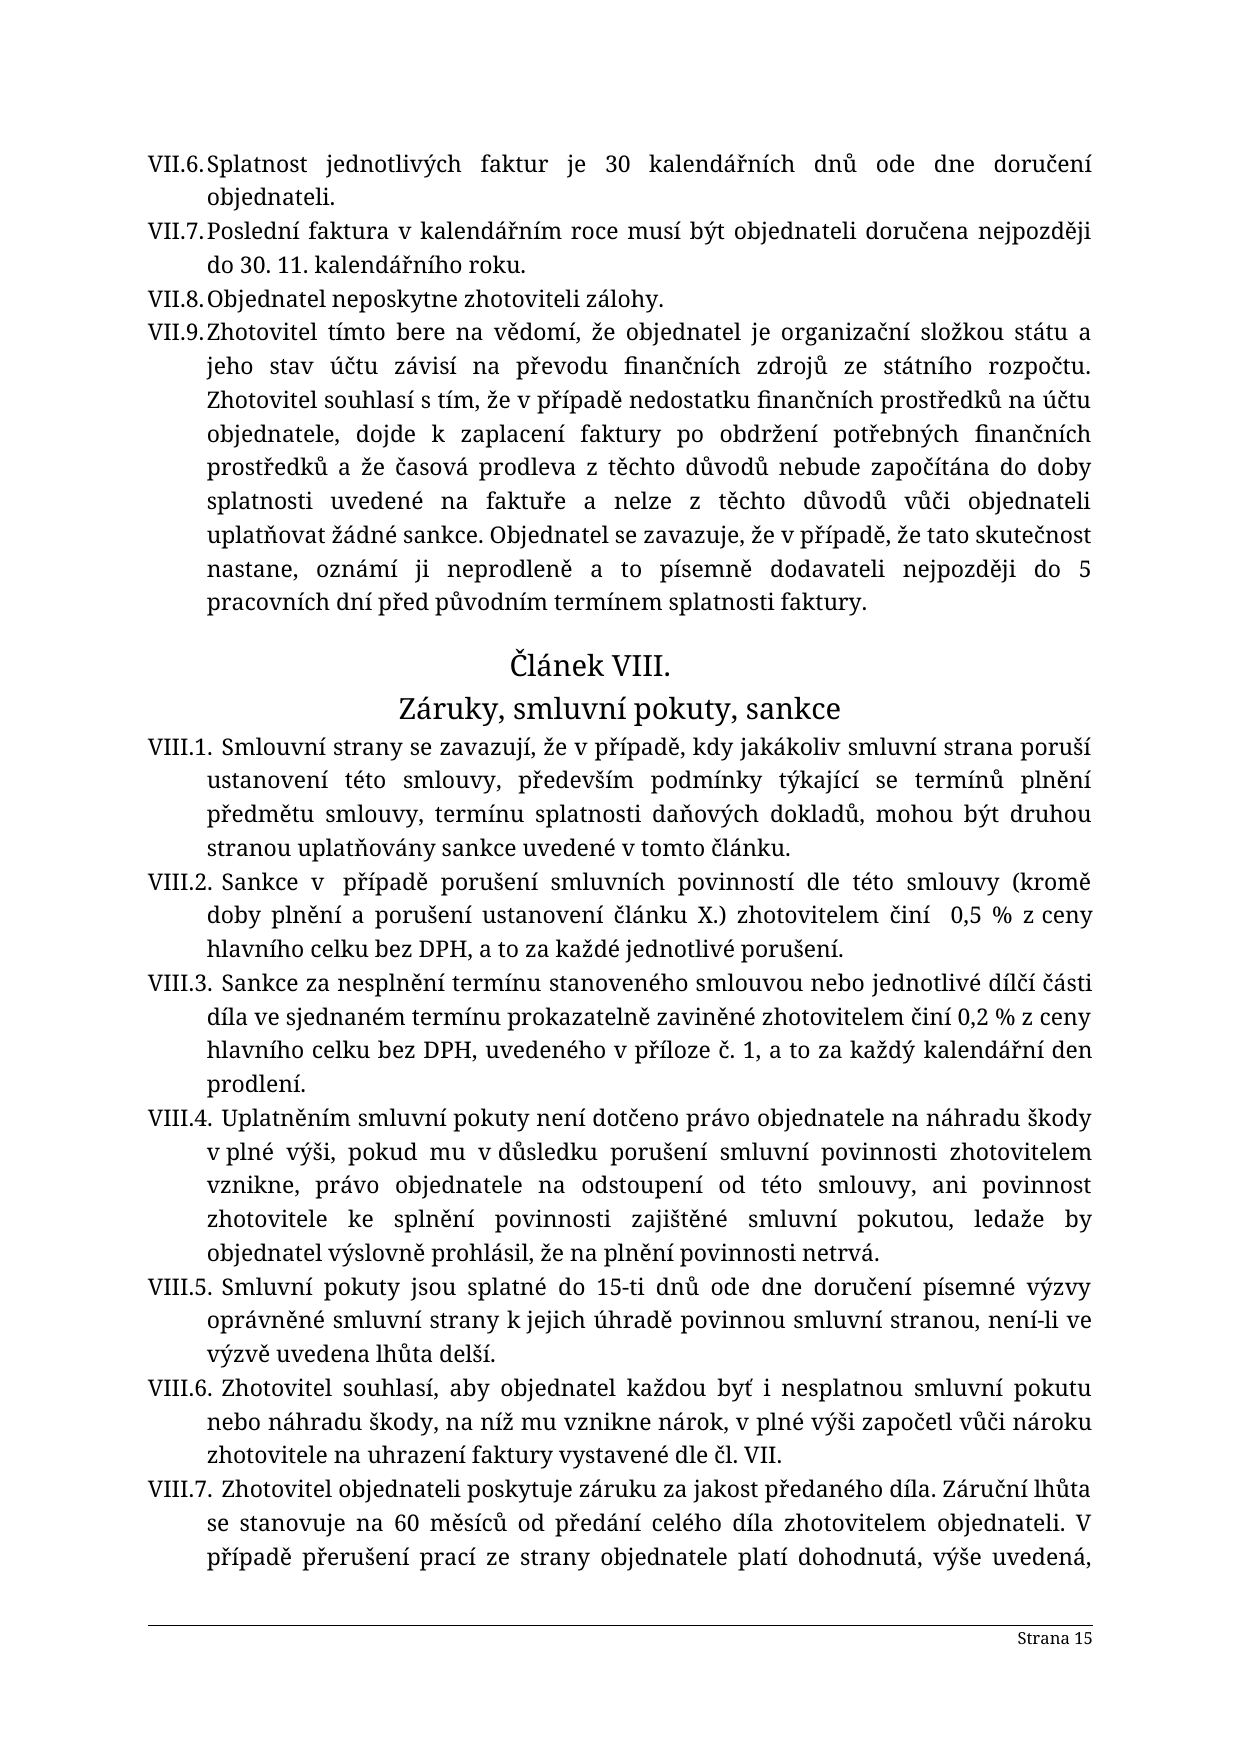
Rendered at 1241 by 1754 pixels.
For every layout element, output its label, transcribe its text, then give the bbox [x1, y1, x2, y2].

list Poslední faktura v kalendářním roce musí být objednateli doručena nejpozději do 30. 11. kalendářního roku. [148, 215, 1093, 280]
list Smlouvní strany se zavazují, že v případě, kdy jakákoliv smluvní strana poruší ustanovení této smlouvy, především podmínky týkající se termínů plnění předmětu smlouvy, termínu splatnosti daňových dokladů, mohou být druhou stranou uplatňovány sankce uvedené v tomto článku. [148, 731, 1093, 863]
list Splatnost jednotlivých faktur je 30 kalendářních dnů ode dne doručení objednateli. [148, 148, 1093, 213]
list Zhotovitel tímto bere na vědomí, že objednatel je organizační složkou státu a jeho stav účtu závisí na převodu finančních zdrojů ze státního rozpočtu. Zhotovitel souhlasí s tím, že v případě nedostatku finančních prostředků na účtu objednatele, dojde k zaplacení faktury po obdržení potřebných finančních prostředků a že časová prodleva z těchto důvodů nebude započítána do doby splatnosti uvedené na faktuře a nelze z těchto důvodů vůči objednateli uplatňovat žádné sankce. Objednatel se zavazuje, že v případě, že tato skutečnost nastane, oznámí ji neprodleně a to písemně dodavateli nejpozději do 5 pracovních dní před původním termínem splatnosti faktury. [148, 316, 1093, 618]
subtitle Záruky, smluvní pokuty, sankce [148, 645, 1093, 728]
list Uplatněním smluvní pokuty není dotčeno právo objednatele na náhradu škody v plné výši, pokud mu v důsledku porušení smluvní povinnosti zhotovitelem vznikne, právo objednatele na odstoupení od této smlouvy, ani povinnost zhotovitele ke splnění povinnosti zajištěné smluvní pokutou, ledaže by objednatel výslovně prohlásil, že na plnění povinnosti netrvá. [148, 1102, 1093, 1268]
list Sankce v případě porušení smluvních povinností dle této smlouvy (kromě doby plnění a porušení ustanovení článku X.) zhotovitelem činí 0,5 % z ceny hlavního celku bez DPH, a to za každé jednotlivé porušení. [148, 866, 1093, 964]
list Smluvní pokuty jsou splatné do 15-ti dnů ode dne doručení písemné výzvy oprávněné smluvní strany k jejich úhradě povinnou smluvní stranou, není-li ve výzvě uvedena lhůta delší. [148, 1271, 1093, 1369]
list Sankce za nesplnění termínu stanoveného smlouvou nebo jednotlivé dílčí části díla ve sjednaném termínu prokazatelně zaviněné zhotovitelem činí 0,2 % z ceny hlavního celku bez DPH, uvedeného v příloze č. 1, a to za každý kalendářní den prodlení. [148, 967, 1093, 1099]
list Zhotovitel souhlasí, aby objednatel každou byť i nesplatnou smluvní pokutu nebo náhradu škody, na níž mu vznikne nárok, v plné výši započetl vůči nároku zhotovitele na uhrazení faktury vystavené dle čl. VII. [148, 1372, 1093, 1471]
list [148, 1473, 1093, 1572]
list Objednatel neposkytne zhotoviteli zálohy. [148, 283, 1093, 314]
